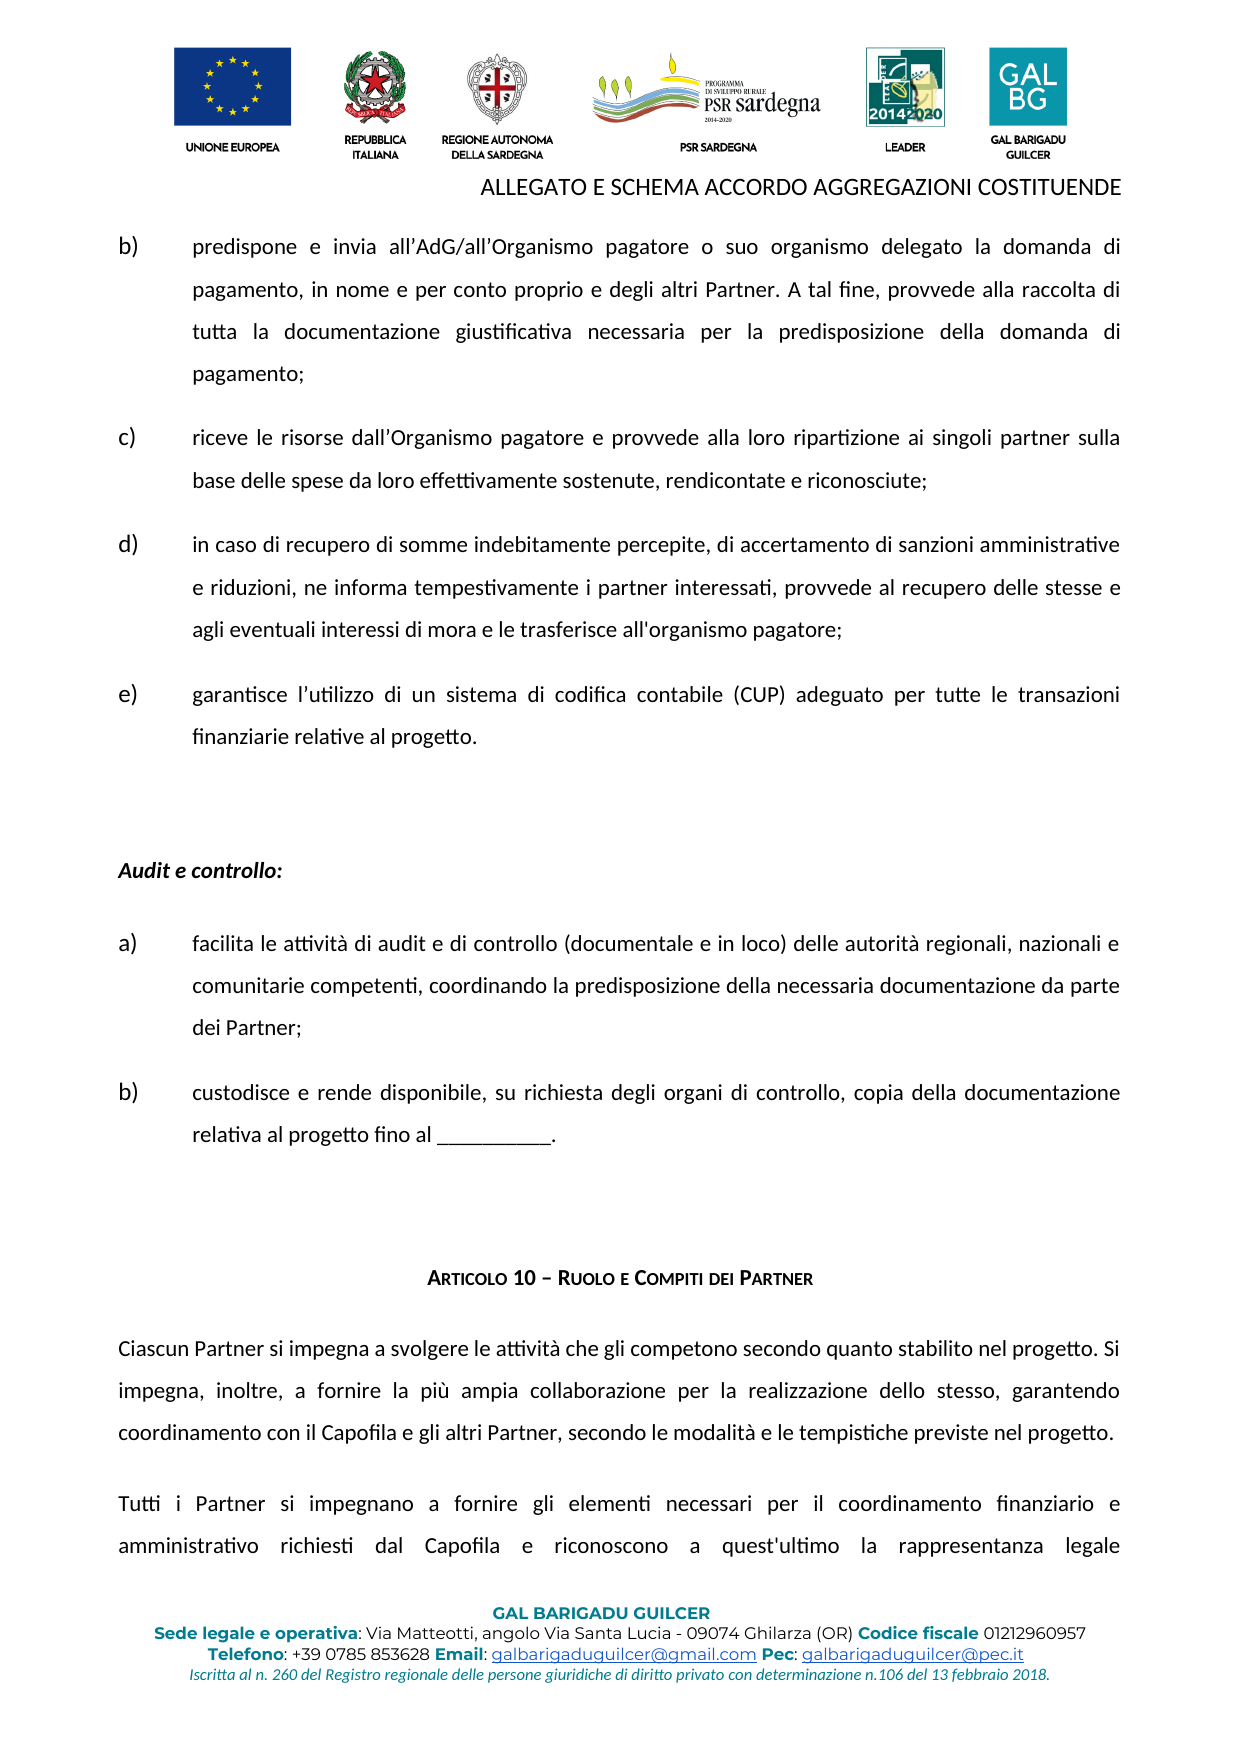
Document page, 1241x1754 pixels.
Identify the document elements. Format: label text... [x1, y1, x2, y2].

list riceve le risorse dall’Organismo pagatore e provvede alla loro ripartizione ai singoli partner sulla base delle spese da loro effettivamente sostenute, rendicontate e riconosciute; [118, 422, 1122, 494]
text Articolo 10 – Ruolo e Compiti dei Partner [118, 1263, 1122, 1291]
list custodisce e rende disponibile, su richiesta degli organi di controllo, copia della documentazione relativa al progetto fino al __________. [118, 1076, 1122, 1149]
text Audit e controllo: [118, 856, 1122, 884]
list in caso di recupero di somme indebitamente percepite, di accertamento di sanzioni amministrative e riduzioni, ne informa tempestivamente i partner interessati, provvede al recupero delle stesse e agli eventuali interessi di mora e le trasferisce all'organismo pagatore; [118, 529, 1122, 643]
list garantisce l’utilizzo di un sistema di codifica contabile (CUP) adeguato per tutte le transazioni finanziarie relative al progetto. [118, 678, 1122, 750]
list facilita le attività di audit e di controllo (documentale e in loco) delle autorità regionali, nazionali e comunitarie competenti, coordinando la predisposizione della necessaria documentazione da parte dei Partner; [118, 927, 1122, 1042]
text Ciascun Partner si impegna a svolgere le attività che gli competono secondo quanto stabilito nel progetto. Si impegna, inoltre, a fornire la più ampia collaborazione per la realizzazione dello stesso, garantendo coordinamento con il Capofila e gli altri Partner, secondo le modalità e le tempistiche previste nel progetto. [118, 1334, 1122, 1446]
list predispone e invia all’AdG/all’Organismo pagatore o suo organismo delegato la domanda di pagamento, in nome e per conto proprio e degli altri Partner. A tal fine, provvede alla raccolta di tutta la documentazione giustificativa necessaria per la predisposizione della domanda di pagamento; [118, 231, 1122, 387]
picture [150, 29, 1091, 172]
